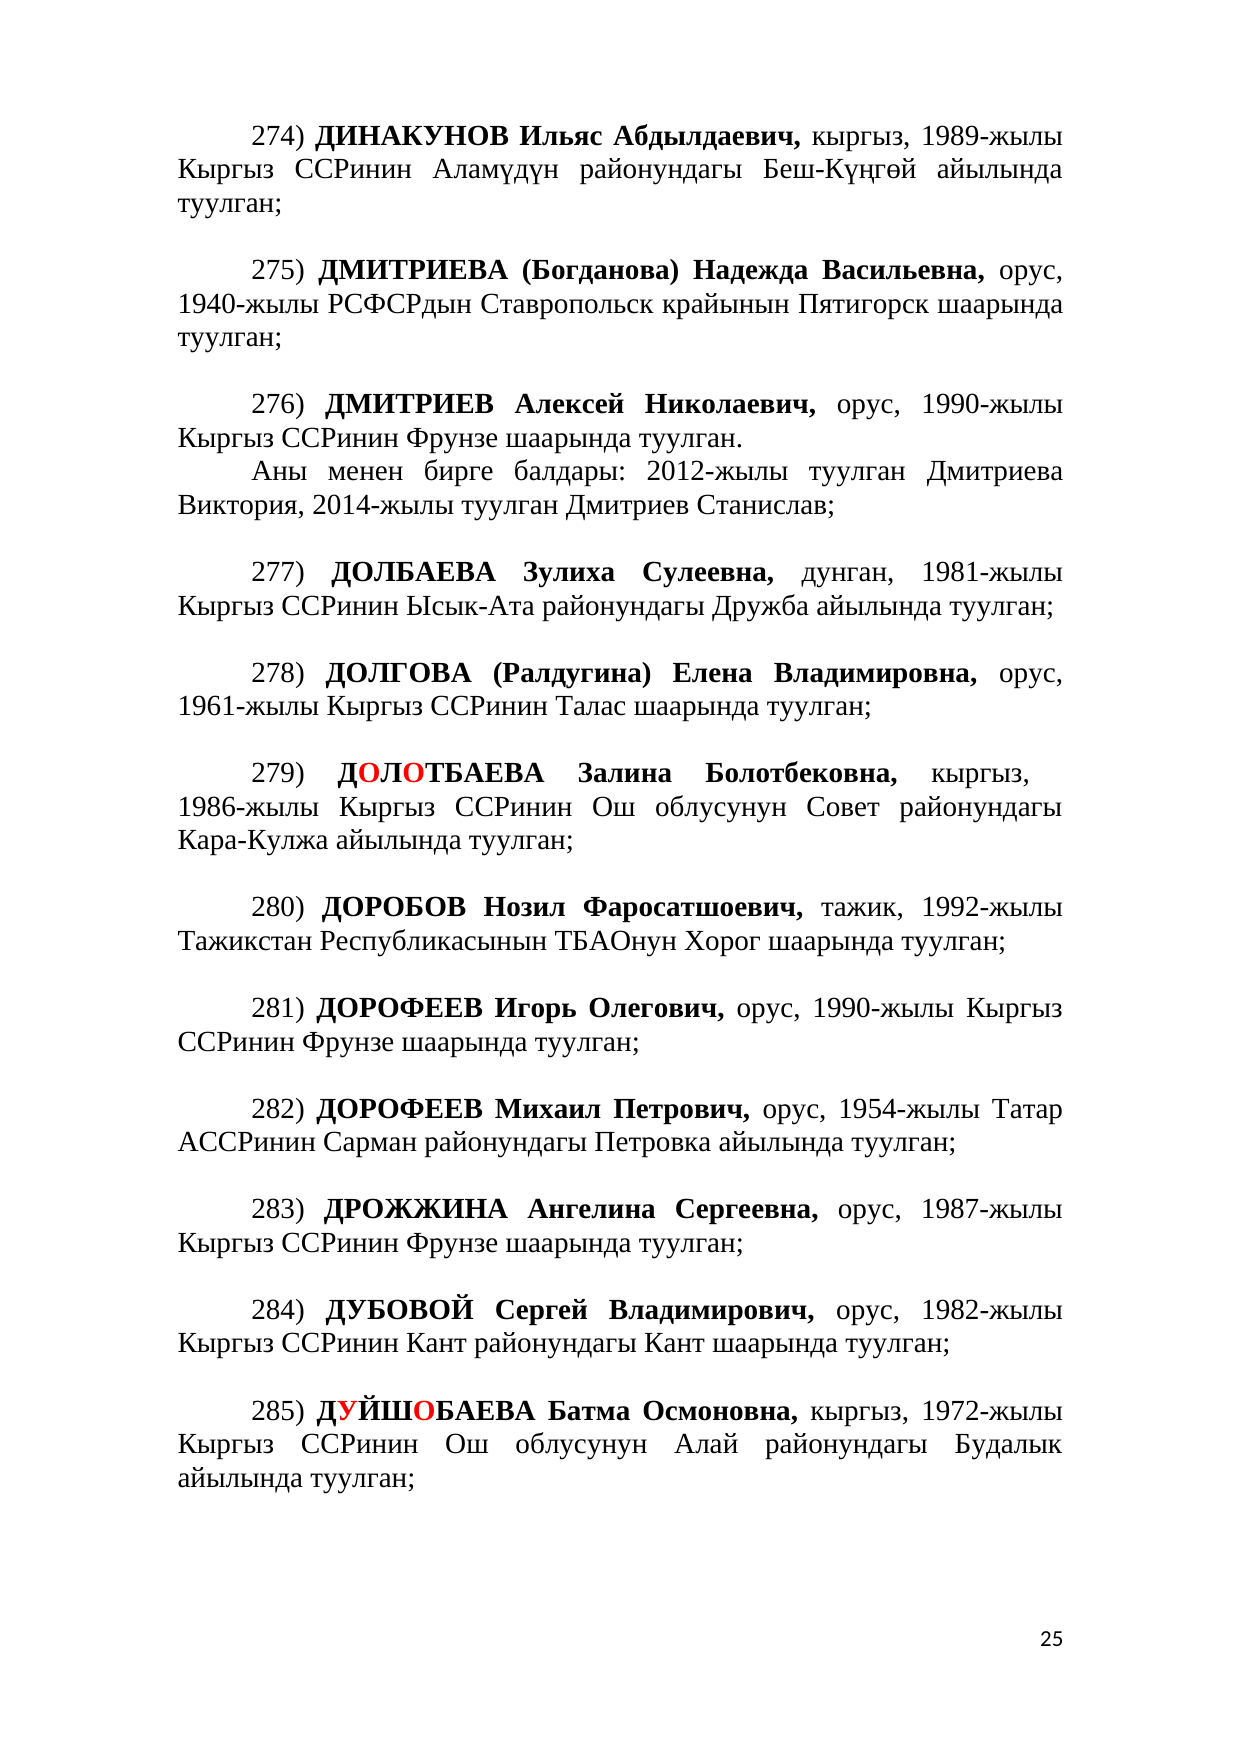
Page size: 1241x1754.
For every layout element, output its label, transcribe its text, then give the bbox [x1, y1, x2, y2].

text 279) ДОЛОТБАЕВА Залина Болотбековна, кыргыз, 1986-жылы Кыргыз ССРинин Ош облусунун Совет районундагы Кара-Кулжа айылында туулган; [177, 755, 1063, 856]
text 277) ДОЛБАЕВА Зулиха Сулеевна, дунган, 1981-жылы Кыргыз ССРинин Ысык-Ата районундагы Дружба айылында туулган; [177, 554, 1063, 621]
text 276) ДМИТРИЕВ Алексей Николаевич, орус, 1990-жылы Кыргыз ССРинин Фрунзе шаарында туулган. [177, 386, 1063, 453]
text 285) ДУЙШОБАЕВА Батма Осмоновна, кыргыз, 1972-жылы Кыргыз ССРинин Ош облусунун Алай районундагы Будалык айылында туулган; [177, 1393, 1063, 1493]
text 281) ДОРОФЕЕВ Игорь Олегович, орус, 1990-жылы Кыргыз ССРинин Фрунзе шаарында туулган; [177, 990, 1063, 1057]
text 283) ДРОЖЖИНА Ангелина Сергеевна, орус, 1987-жылы Кыргыз ССРинин Фрунзе шаарында туулган; [177, 1191, 1063, 1258]
text 274) ДИНАКУНОВ Ильяс Абдылдаевич, кыргыз, 1989-жылы Кыргыз ССРинин Аламүдүн районундагы Беш-Күңгөй айылында туулган; [177, 118, 1063, 219]
text 280) ДОРОБОВ Нозил Фаросатшоевич, тажик, 1992-жылы Тажикстан Республикасынын ТБАОнун Хорог шаарында туулган; [177, 889, 1063, 957]
text Аны менен бирге балдары: 2012-жылы туулган Дмитриева Виктория, 2014-жылы туулган Дмитриев Станислав; [177, 453, 1063, 521]
text 282) ДОРОФЕЕВ Михаил Петрович, орус, 1954-жылы Татар АССРинин Сарман районундагы Петровка айылында туулган; [177, 1091, 1063, 1158]
text 278) ДОЛГОВА (Ралдугина) Елена Владимировна, орус, 1961-жылы Кыргыз ССРинин Талас шаарында туулган; [177, 655, 1063, 722]
text 284) ДУБОВОЙ Сергей Владимирович, орус, 1982-жылы Кыргыз ССРинин Кант районундагы Кант шаарында туулган; [177, 1292, 1063, 1359]
text 275) ДМИТРИЕВА (Богданова) Надежда Васильевна, орус, 1940-жылы РСФСРдын Ставропольск крайынын Пятигорск шаарында туулган; [177, 252, 1063, 353]
